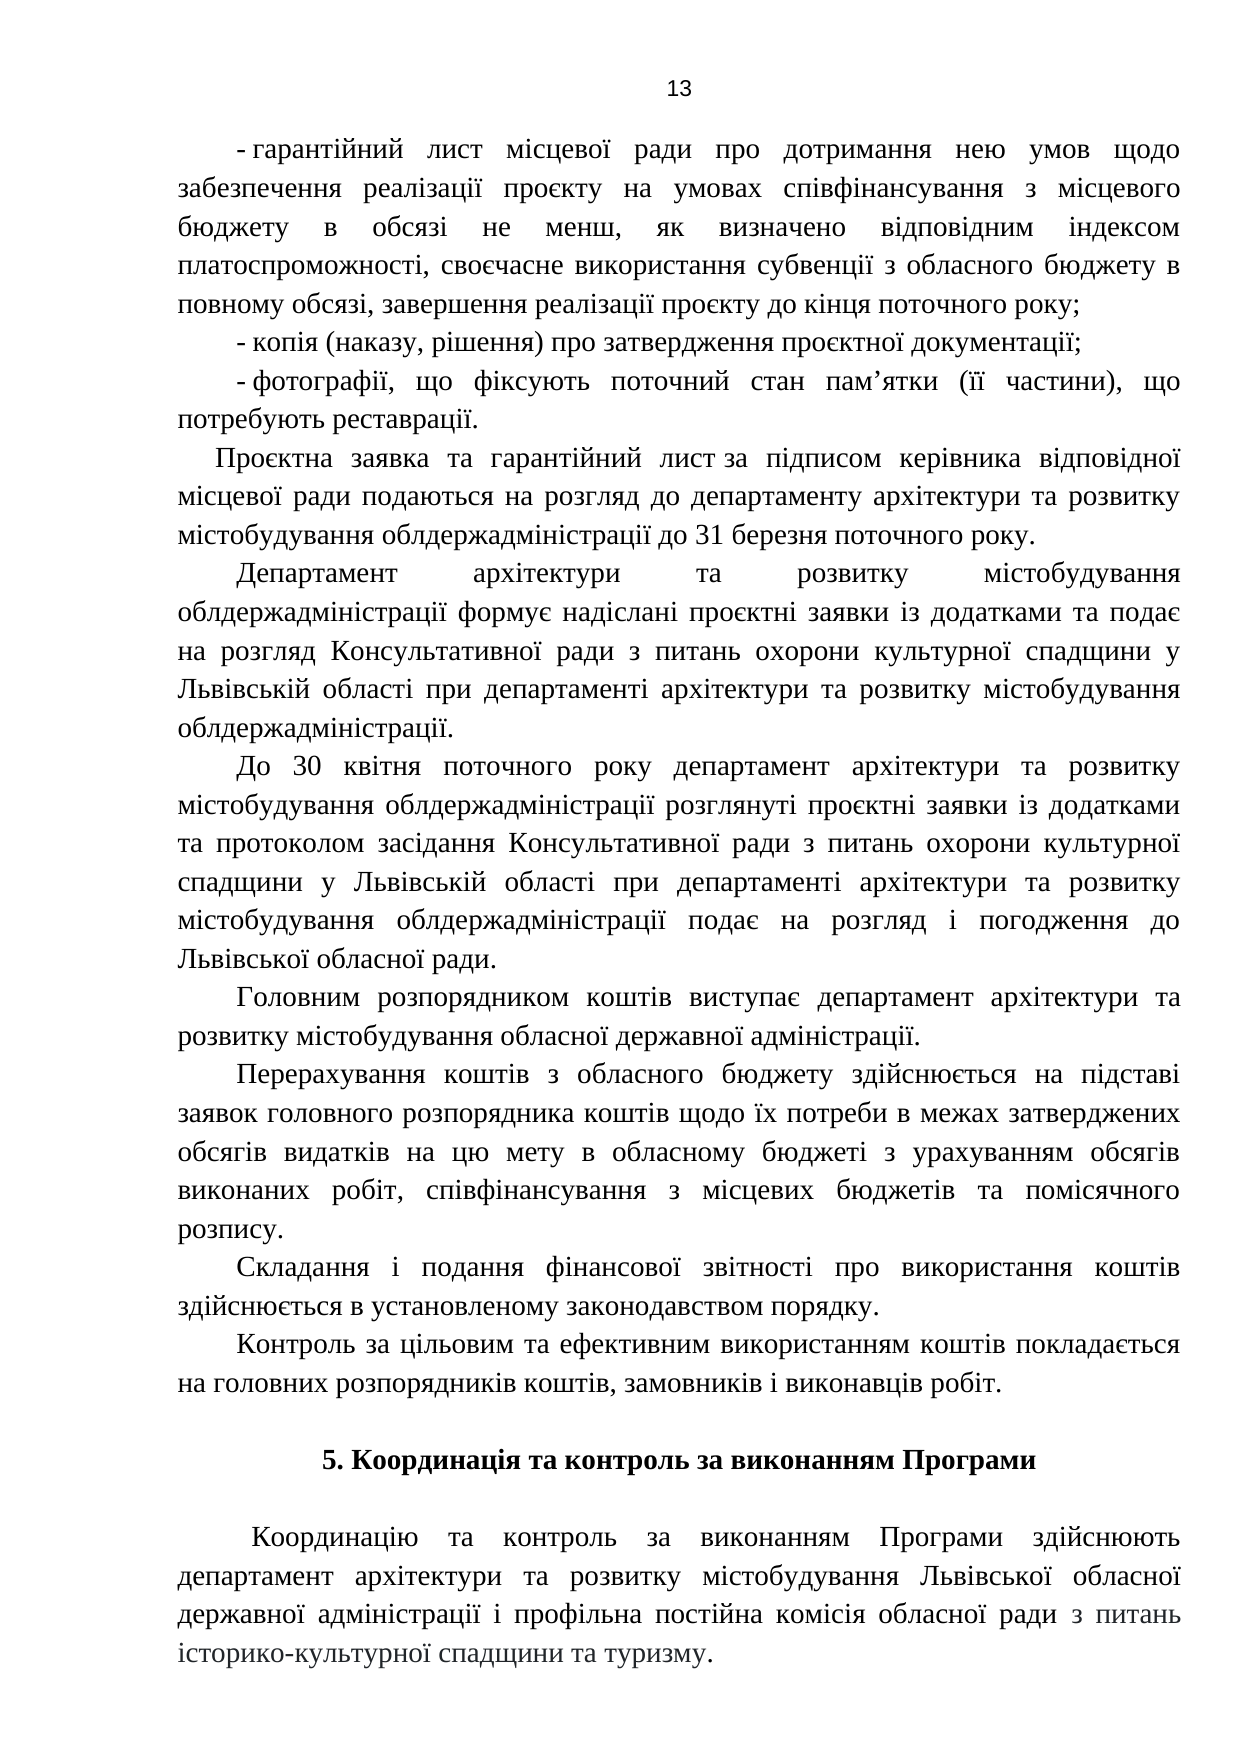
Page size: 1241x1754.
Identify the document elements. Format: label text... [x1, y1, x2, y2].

text Координацію та контроль за виконанням Програми здійснюють департамент архітектури та розвитку містобудування Львівської обласної державної адміністрації і профільна постійна комісія обласної ради з питань історико-культурної спадщини та туризму. [177, 1519, 1181, 1668]
text Складання і подання фінансової звітності про використання коштів здійснюється в установленому законодавством порядку. [177, 1249, 1181, 1321]
text Контроль за цільовим та ефективним використанням коштів покладається на головних розпорядників коштів, замовників і виконавців робіт. [177, 1326, 1181, 1398]
text Перерахування коштів з обласного бюджету здійснюється на підставі заявок головного розпорядника коштів щодо їх потреби в межах затверджених обсягів видатків на цю мету в обласному бюджеті з урахуванням обсягів виконаних робіт, співфінансування з місцевих бюджетів та помісячного розпису. [177, 1057, 1181, 1244]
text 5. Координація та контроль за виконанням Програми [177, 1442, 1181, 1476]
text Проєктна заявка та гарантійний лист за підписом керівника відповідної місцевої ради подаються на розгляд до департаменту архітектури та розвитку містобудування облдержадміністрації до 31 березня поточного року. [177, 440, 1181, 551]
list копія (наказу, рішення) про затвердження проєктної документації; [177, 324, 1181, 358]
list фотографії, що фіксують поточний стан пам’ятки (її частини), що потребують реставрації. [177, 363, 1181, 435]
text Головним розпорядником коштів виступає департамент архітектури та розвитку містобудування обласної державної адміністрації. [177, 979, 1181, 1052]
text До 30 квітня поточного року департамент архітектури та розвитку містобудування облдержадміністрації розглянуті проєктні заявки із додатками та протоколом засідання Консультативної ради з питань охорони культурної спадщини у Львівській області при департаменті архітектури та розвитку містобудування облдержадміністрації подає на розгляд і погодження до Львівської обласної ради. [177, 748, 1181, 974]
text Департамент архітектури та розвитку містобудування облдержадміністрації формує надіслані проєктні заявки із додатками та подає на розгляд Консультативної ради з питань охорони культурної спадщини у Львівській області при департаменті архітектури та розвитку містобудування облдержадміністрації. [177, 556, 1181, 743]
list гарантійний лист місцевої ради про дотримання нею умов щодо забезпечення реалізації проєкту на умовах співфінансування з місцевого бюджету в обсязі не менш, як визначено відповідним індексом платоспроможності, своєчасне використання субвенції з обласного бюджету в повному обсязі, завершення реалізації проєкту до кінця поточного року; [177, 132, 1181, 319]
